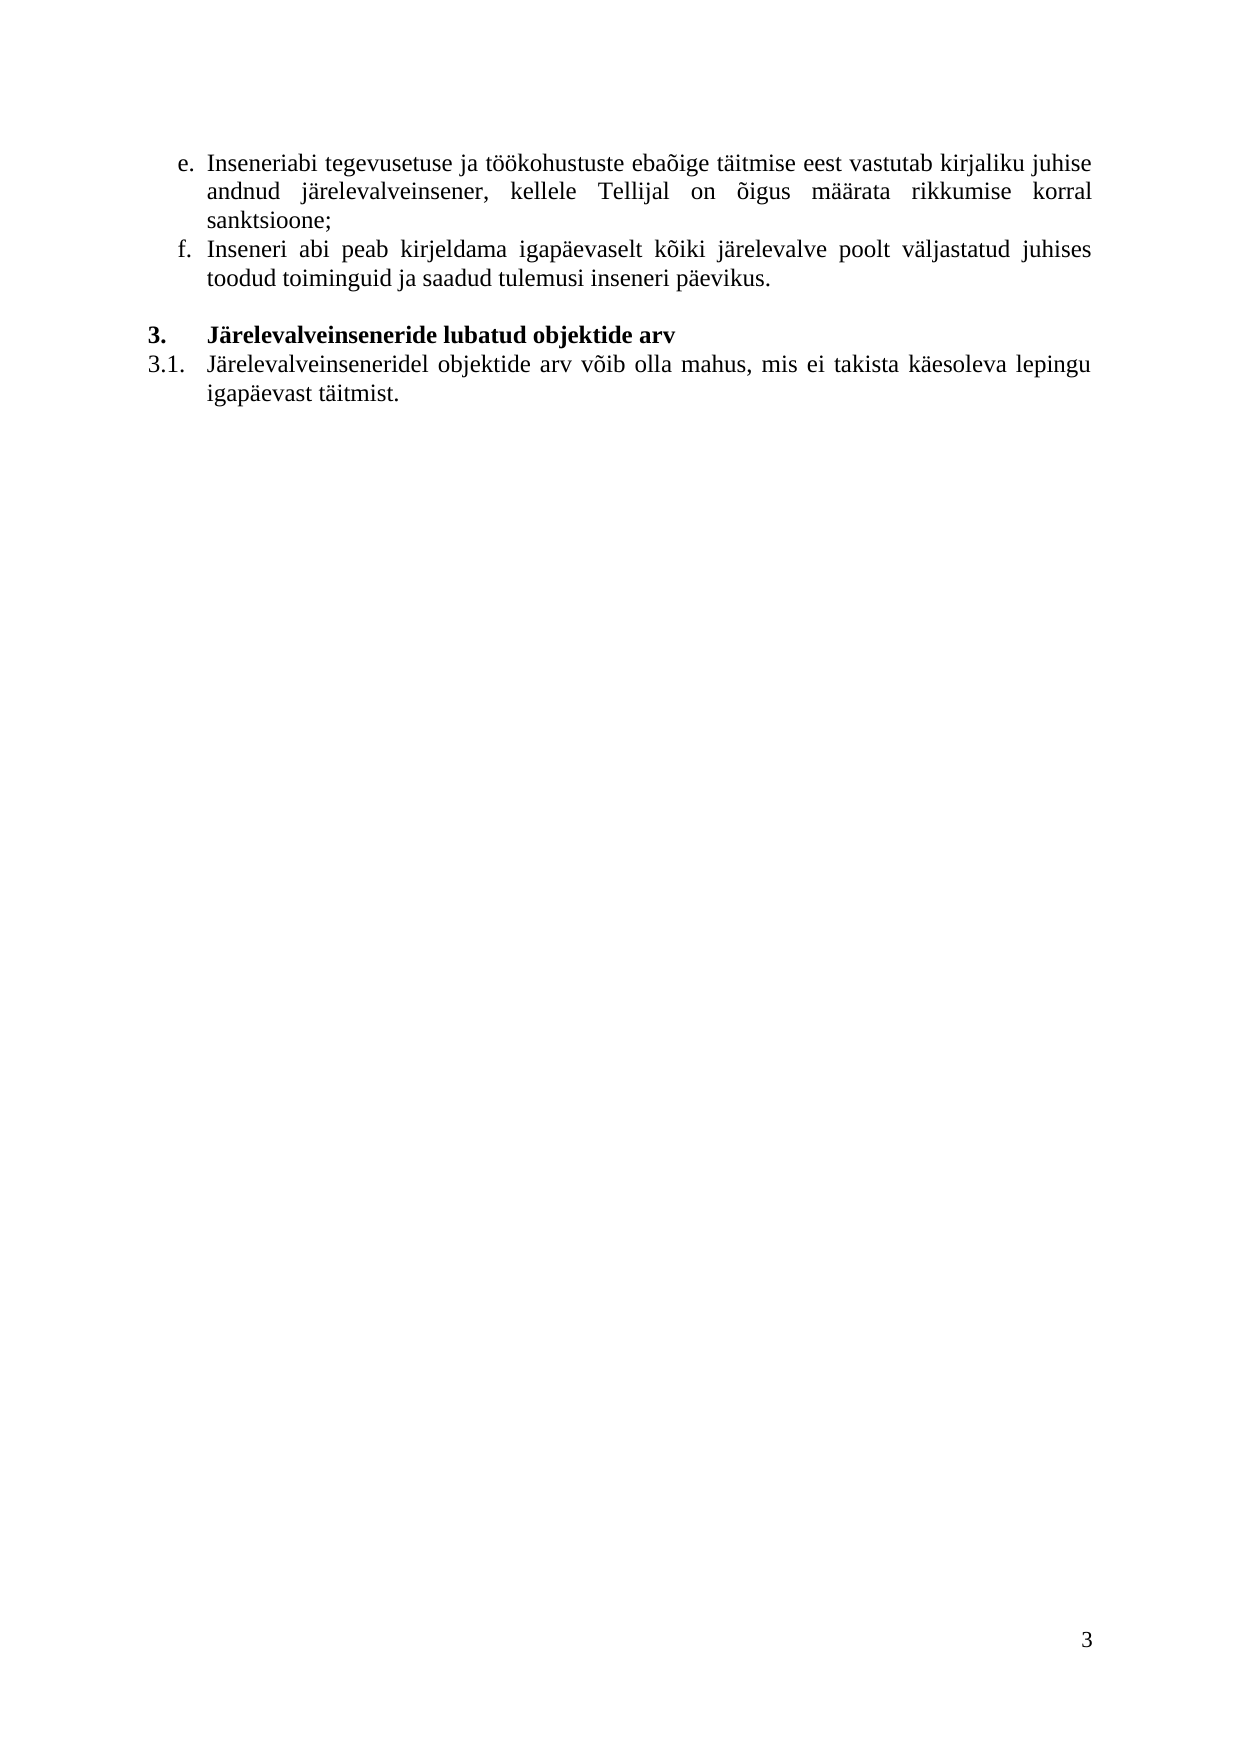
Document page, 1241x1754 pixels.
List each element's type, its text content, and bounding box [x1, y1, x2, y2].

list Inseneri abi peab kirjeldama igapäevaselt kõiki järelevalve poolt väljastatud juhises toodud toiminguid ja saadud tulemusi inseneri päevikus. [177, 234, 1093, 291]
list Järelevalveinseneride lubatud objektide arv [148, 320, 1093, 349]
list Järelevalveinseneridel objektide arv võib olla mahus, mis ei takista käesoleva lepingu igapäevast täitmist. [148, 349, 1093, 406]
list Inseneriabi tegevusetuse ja töökohustuste ebaõige täitmise eest vastutab kirjaliku juhise andnud järelevalveinsener, kellele Tellijal on õigus määrata rikkumise korral sanktsioone; [177, 148, 1093, 234]
